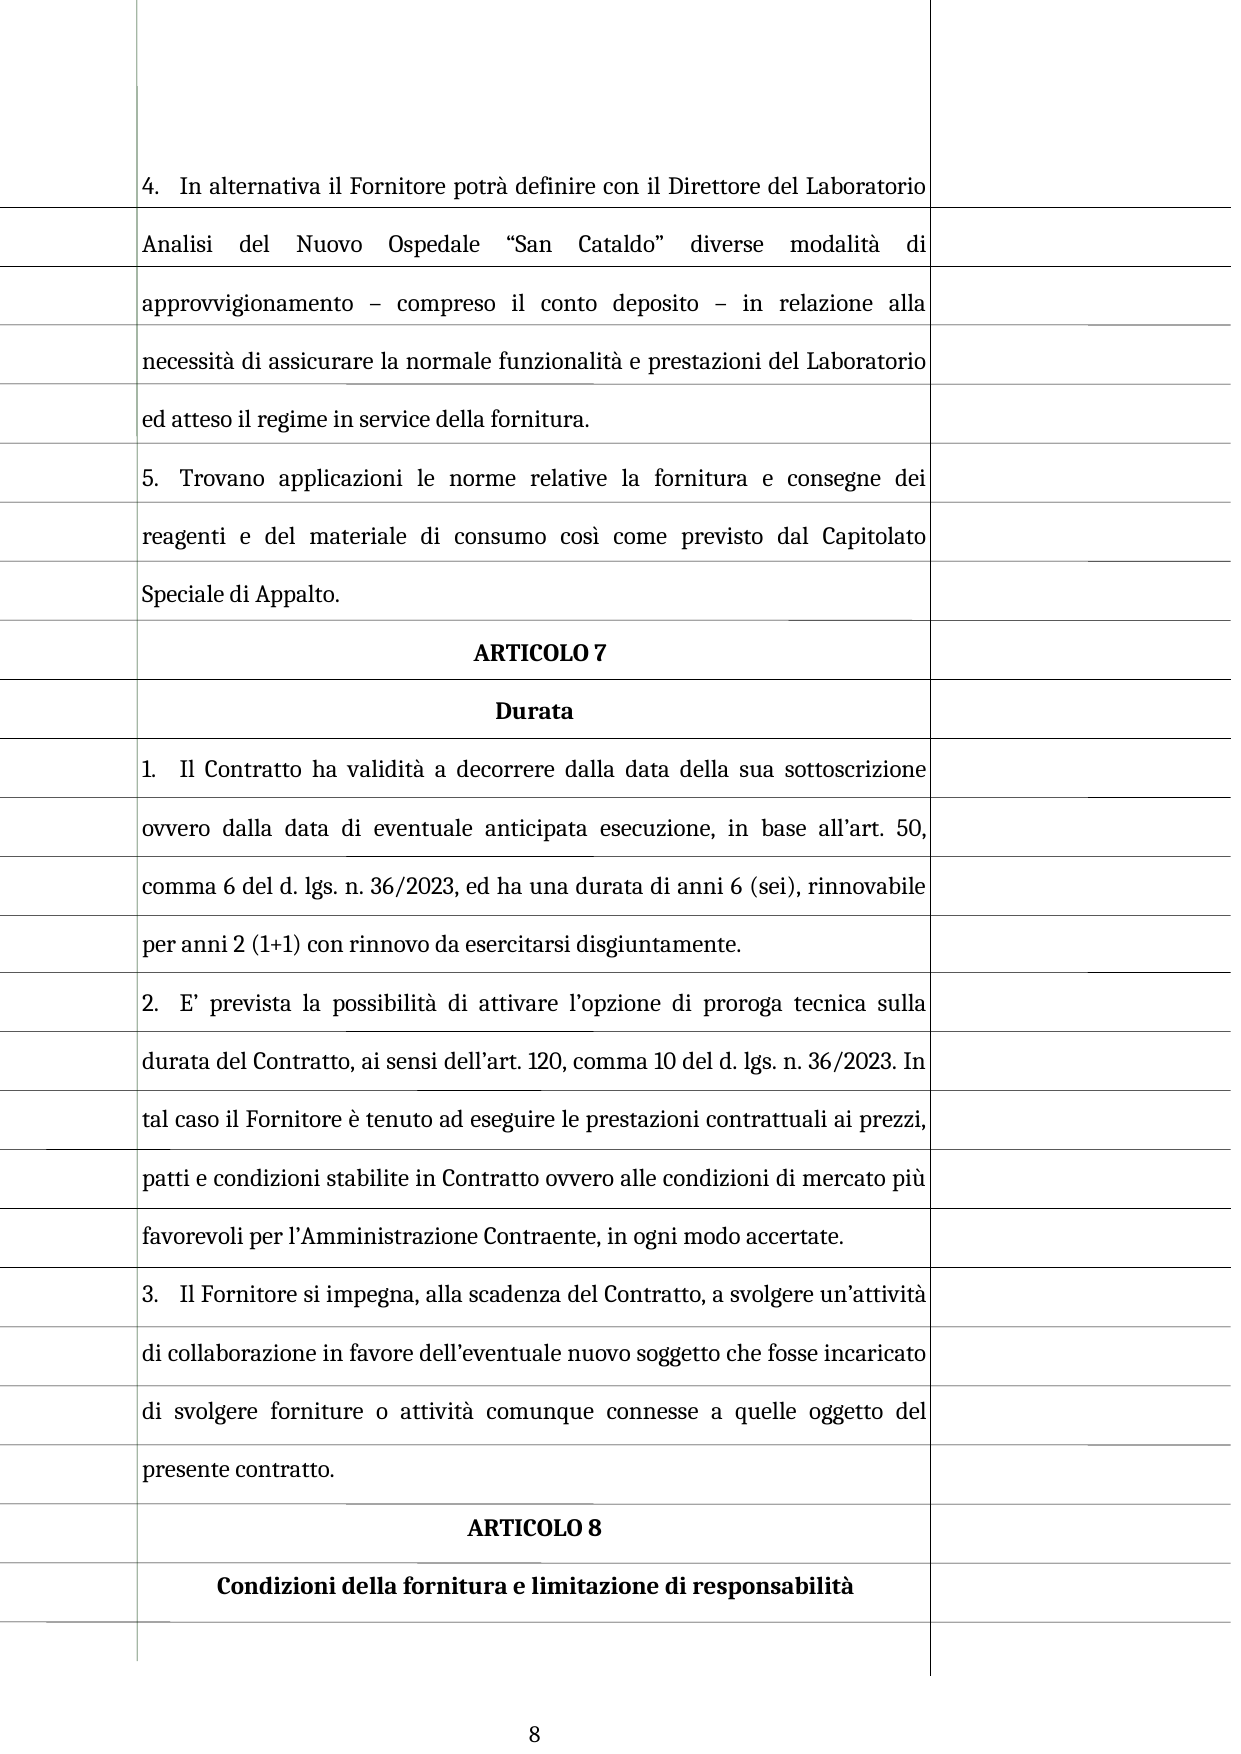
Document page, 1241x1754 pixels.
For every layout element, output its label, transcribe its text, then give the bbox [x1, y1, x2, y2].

text ARTICOLO 8 [142, 1489, 927, 1548]
text Condizioni della fornitura e limitazione di responsabilità [217, 1548, 927, 1606]
text Durata [142, 673, 927, 731]
text ARTICOLO 7 [142, 614, 927, 673]
list In alternativa il Fornitore potrà definire con il Direttore del Laboratorio Analisi del Nuovo Ospedale “San Cataldo” diverse modalità di approvvigionamento – compreso il conto deposito – in relazione alla necessità di assicurare la normale funzionalità e prestazioni del Laboratorio ed atteso il regime in service della fornitura. [142, 148, 927, 439]
list Trovano applicazioni le norme relative la fornitura e consegne dei reagenti e del materiale di consumo così come previsto dal Capitolato Speciale di Appalto. [142, 439, 927, 614]
list Il Contratto ha validità a decorrere dalla data della sua sottoscrizione ovvero dalla data di eventuale anticipata esecuzione, in base all’art. 50, comma 6 del d. lgs. n. 36/2023, ed ha una durata di anni 6 (sei), rinnovabile per anni 2 (1+1) con rinnovo da esercitarsi disgiuntamente. [142, 731, 927, 964]
list Il Fornitore si impegna, alla scadenza del Contratto, a svolgere un’attività di collaborazione in favore dell’eventuale nuovo soggetto che fosse incaricato di svolgere forniture o attività comunque connesse a quelle oggetto del presente contratto. [142, 1256, 927, 1489]
list E’ prevista la possibilità di attivare l’opzione di proroga tecnica sulla durata del Contratto, ai sensi dell’art. 120, comma 10 del d. lgs. n. 36/2023. In tal caso il Fornitore è tenuto ad eseguire le prestazioni contrattuali ai prezzi, patti e condizioni stabilite in Contratto ovvero alle condizioni di mercato più favorevoli per l’Amministrazione Contraente, in ogni modo accertate. [142, 964, 927, 1256]
